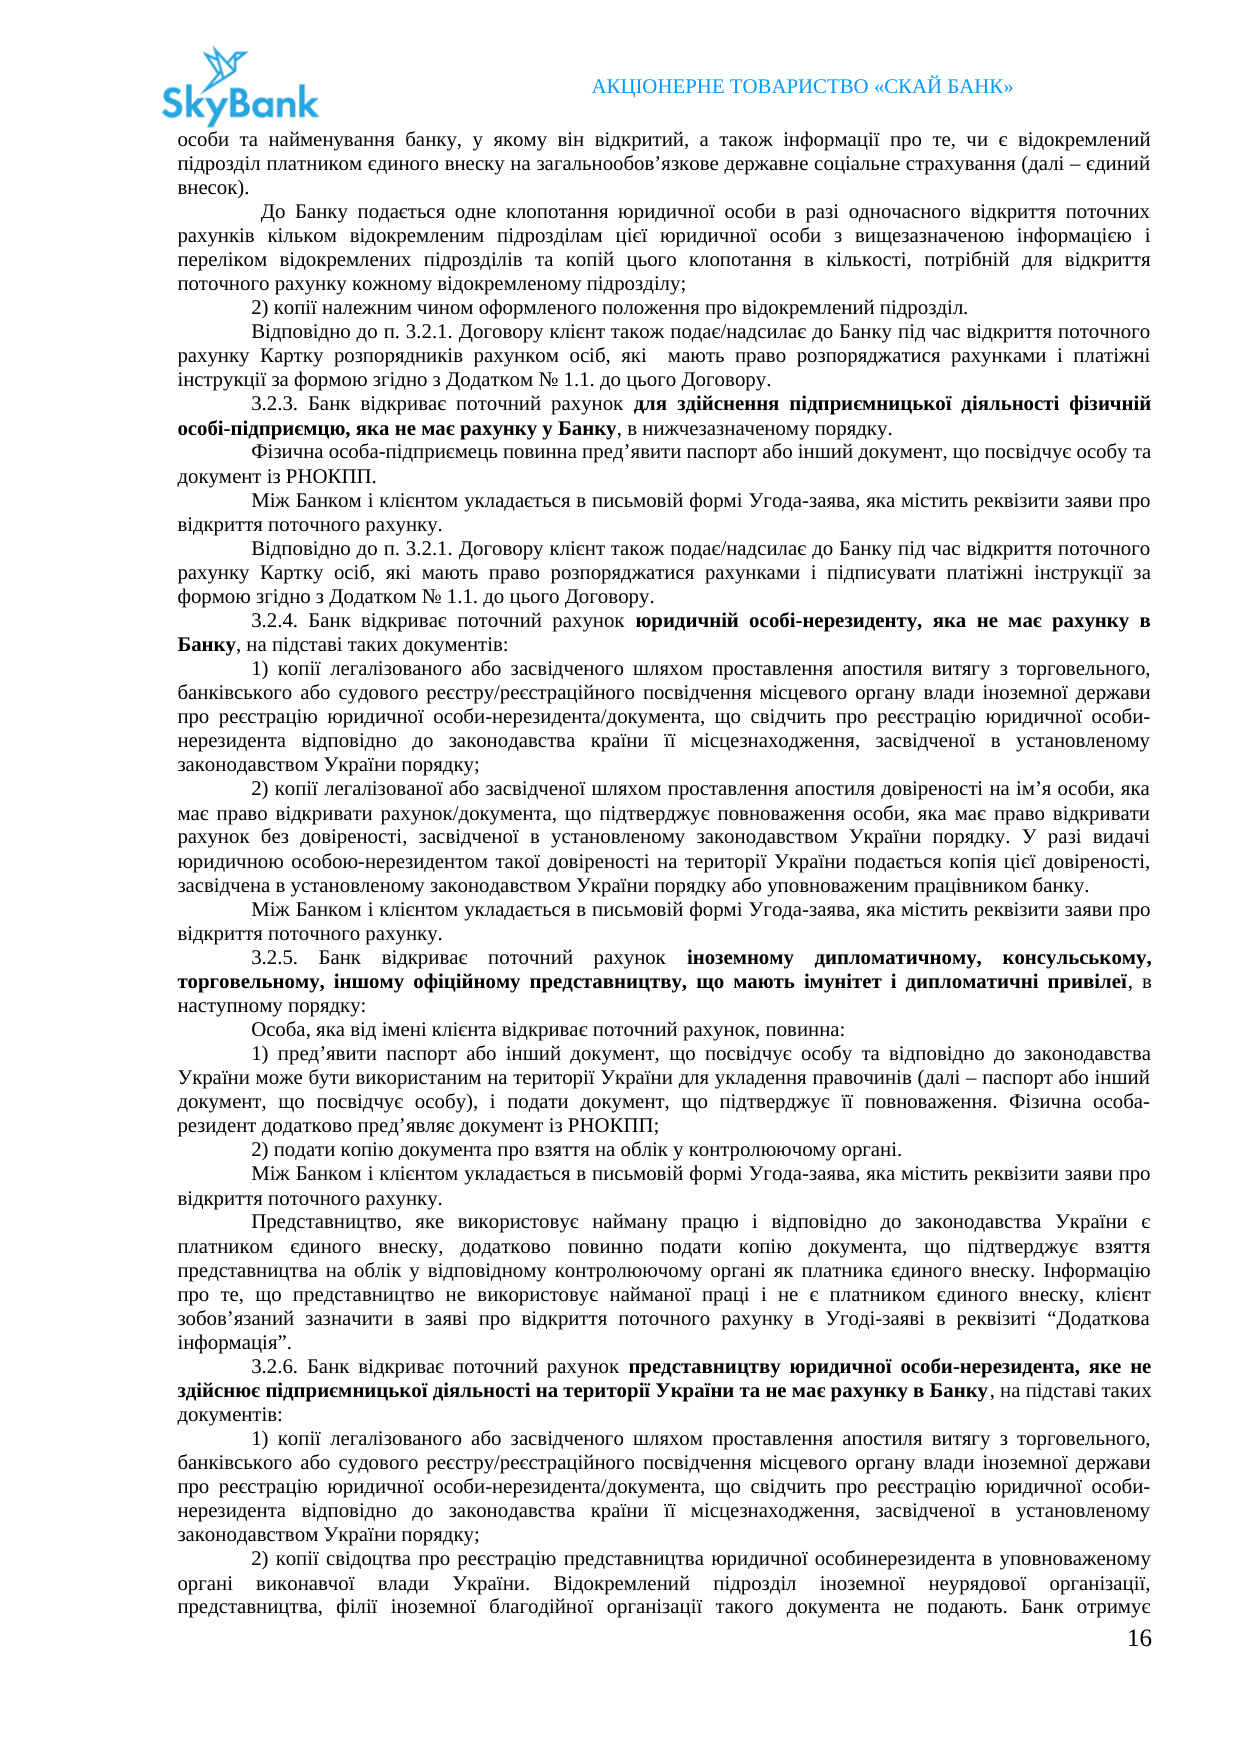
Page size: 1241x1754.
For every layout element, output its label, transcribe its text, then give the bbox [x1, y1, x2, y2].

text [177, 127, 1152, 199]
text 3.2.6. Банк відкриває поточний рахунок представництву юридичної особи-нерезидента, яке не здійснює підприємницької діяльності на території України та не має рахунку в Банку, на підставі таких документів: [177, 1354, 1152, 1426]
text 1) копії легалізованого або засвідченого шляхом проставлення апостиля витягу з торговельного, банківського або судового реєстру/реєстраційного посвідчення місцевого органу влади іноземної держави про реєстрацію юридичної особи-нерезидента/документа, що свідчить про реєстрацію юридичної особи-нерезидента відповідно до законодавства країни її місцезнаходження, засвідченої в установленому законодавством України порядку; [177, 656, 1152, 776]
text Відповідно до п. 3.2.1. Договору клієнт також подає/надсилає до Банку під час відкриття поточного рахунку Картку розпорядників рахунком осіб, які мають право розпоряджатися рахунками і платіжні інструкції за формою згідно з Додатком № 1.1. до цього Договору. [177, 319, 1152, 391]
text 2) копії легалізованої або засвідченої шляхом проставлення апостиля довіреності на імʼя особи, яка має право відкривати рахунок/документа, що підтверджує повноваження особи, яка має право відкривати рахунок без довіреності, засвідченої в установленому законодавством України порядку. У разі видачі юридичною особою-нерезидентом такої довіреності на території України подається копія цієї довіреності, засвідчена в установленому законодавством України порядку або уповноваженим працівником банку. [177, 776, 1152, 897]
text До Банку подається одне клопотання юридичної особи в разі одночасного відкриття поточних рахунків кільком відокремленим підрозділам цієї юридичної особи з вищезазначеною інформацією і переліком відокремлених підрозділів та копій цього клопотання в кількості, потрібній для відкриття поточного рахунку кожному відокремленому підрозділу; [177, 199, 1152, 295]
text 1) копії легалізованого або засвідченого шляхом проставлення апостиля витягу з торговельного, банківського або судового реєстру/реєстраційного посвідчення місцевого органу влади іноземної держави про реєстрацію юридичної особи-нерезидента/документа, що свідчить про реєстрацію юридичної особи-нерезидента відповідно до законодавства країни її місцезнаходження, засвідченої в установленому законодавством України порядку; [177, 1426, 1152, 1546]
text 2) подати копію документа про взяття на облік у контролюючому органі. [177, 1137, 1152, 1161]
text Фізична особа-підприємець повинна пред’явити паспорт або інший документ, що посвідчує особу та документ із РНОКПП. [177, 439, 1152, 488]
text Відповідно до п. 3.2.1. Договору клієнт також подає/надсилає до Банку під час відкриття поточного рахунку Картку осіб, які мають право розпоряджатися рахунками і підписувати платіжні інструкції за формою згідно з Додатком № 1.1. до цього Договору. [177, 536, 1152, 608]
text 3.2.5. Банк відкриває поточний рахунок іноземному дипломатичному, консульському, торговельному, іншому офіційному представництву, що мають імунітет і дипломатичні привілеї, в наступному порядку: [177, 945, 1152, 1017]
text Представництво, яке використовує найману працю і відповідно до законодавства України є платником єдиного внеску, додатково повинно подати копію документа, що підтверджує взяття представництва на облік у відповідному контролюючому органі як платника єдиного внеску. Інформацію про те, що представництво не використовує найманої праці і не є платником єдиного внеску, клієнт зобовʼязаний зазначити в заяві про відкриття поточного рахунку в Угоді-заяві в реквізиті “Додаткова інформація”. [177, 1209, 1152, 1354]
text Між Банком і клієнтом укладається в письмовій формі Угода-заява, яка містить реквізити заяви про відкриття поточного рахунку. [177, 897, 1152, 945]
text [177, 1546, 1152, 1618]
text Між Банком і клієнтом укладається в письмовій формі Угода-заява, яка містить реквізити заяви про відкриття поточного рахунку. [177, 488, 1152, 536]
text 2) копії належним чином оформленого положення про відокремлений підрозділ. [177, 295, 1152, 319]
text Особа, яка від імені клієнта відкриває поточний рахунок, повинна: [177, 1017, 1152, 1041]
text 1) предʼявити паспорт або інший документ, що посвідчує особу та відповідно до законодавства України може бути використаним на території України для укладення правочинів (далі ‒ паспорт або інший документ, що посвідчує особу), і подати документ, що підтверджує її повноваження. Фізична особа-резидент додатково предʼявляє документ із РНОКПП; [177, 1041, 1152, 1137]
text 3.2.3. Банк відкриває поточний рахунок для здійснення підприємницької діяльності фізичній особі-підприємцю, яка не має рахунку у Банку, в нижчезазначеному порядку. [177, 391, 1152, 439]
text 3.2.4. Банк відкриває поточний рахунок юридичній особі-нерезиденту, яка не має рахунку в Банку, на підставі таких документів: [177, 608, 1152, 656]
picture [142, 35, 349, 140]
text Між Банком і клієнтом укладається в письмовій формі Угода-заява, яка містить реквізити заяви про відкриття поточного рахунку. [177, 1161, 1152, 1209]
